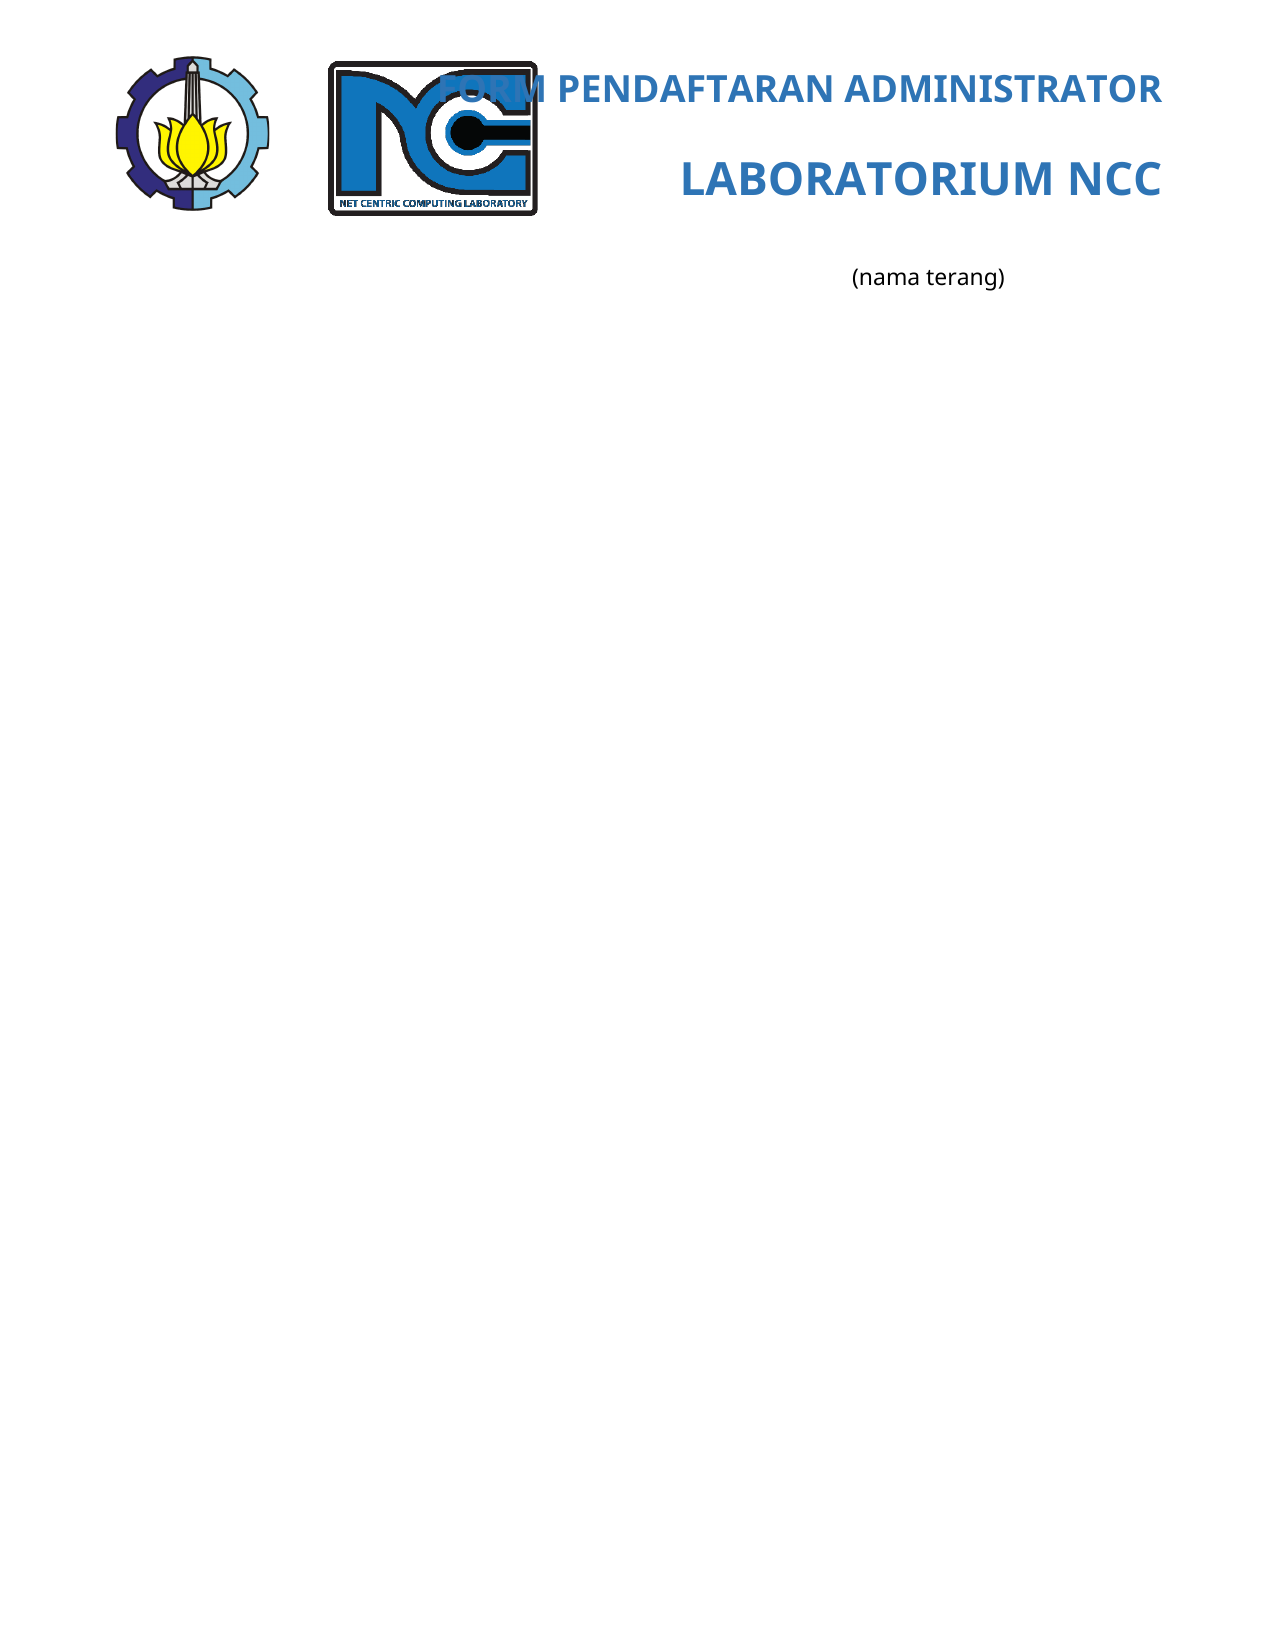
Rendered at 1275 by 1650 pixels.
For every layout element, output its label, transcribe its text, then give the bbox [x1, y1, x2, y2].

list (nama terang) [103, 261, 1256, 292]
picture [328, 61, 538, 216]
picture [115, 56, 270, 211]
